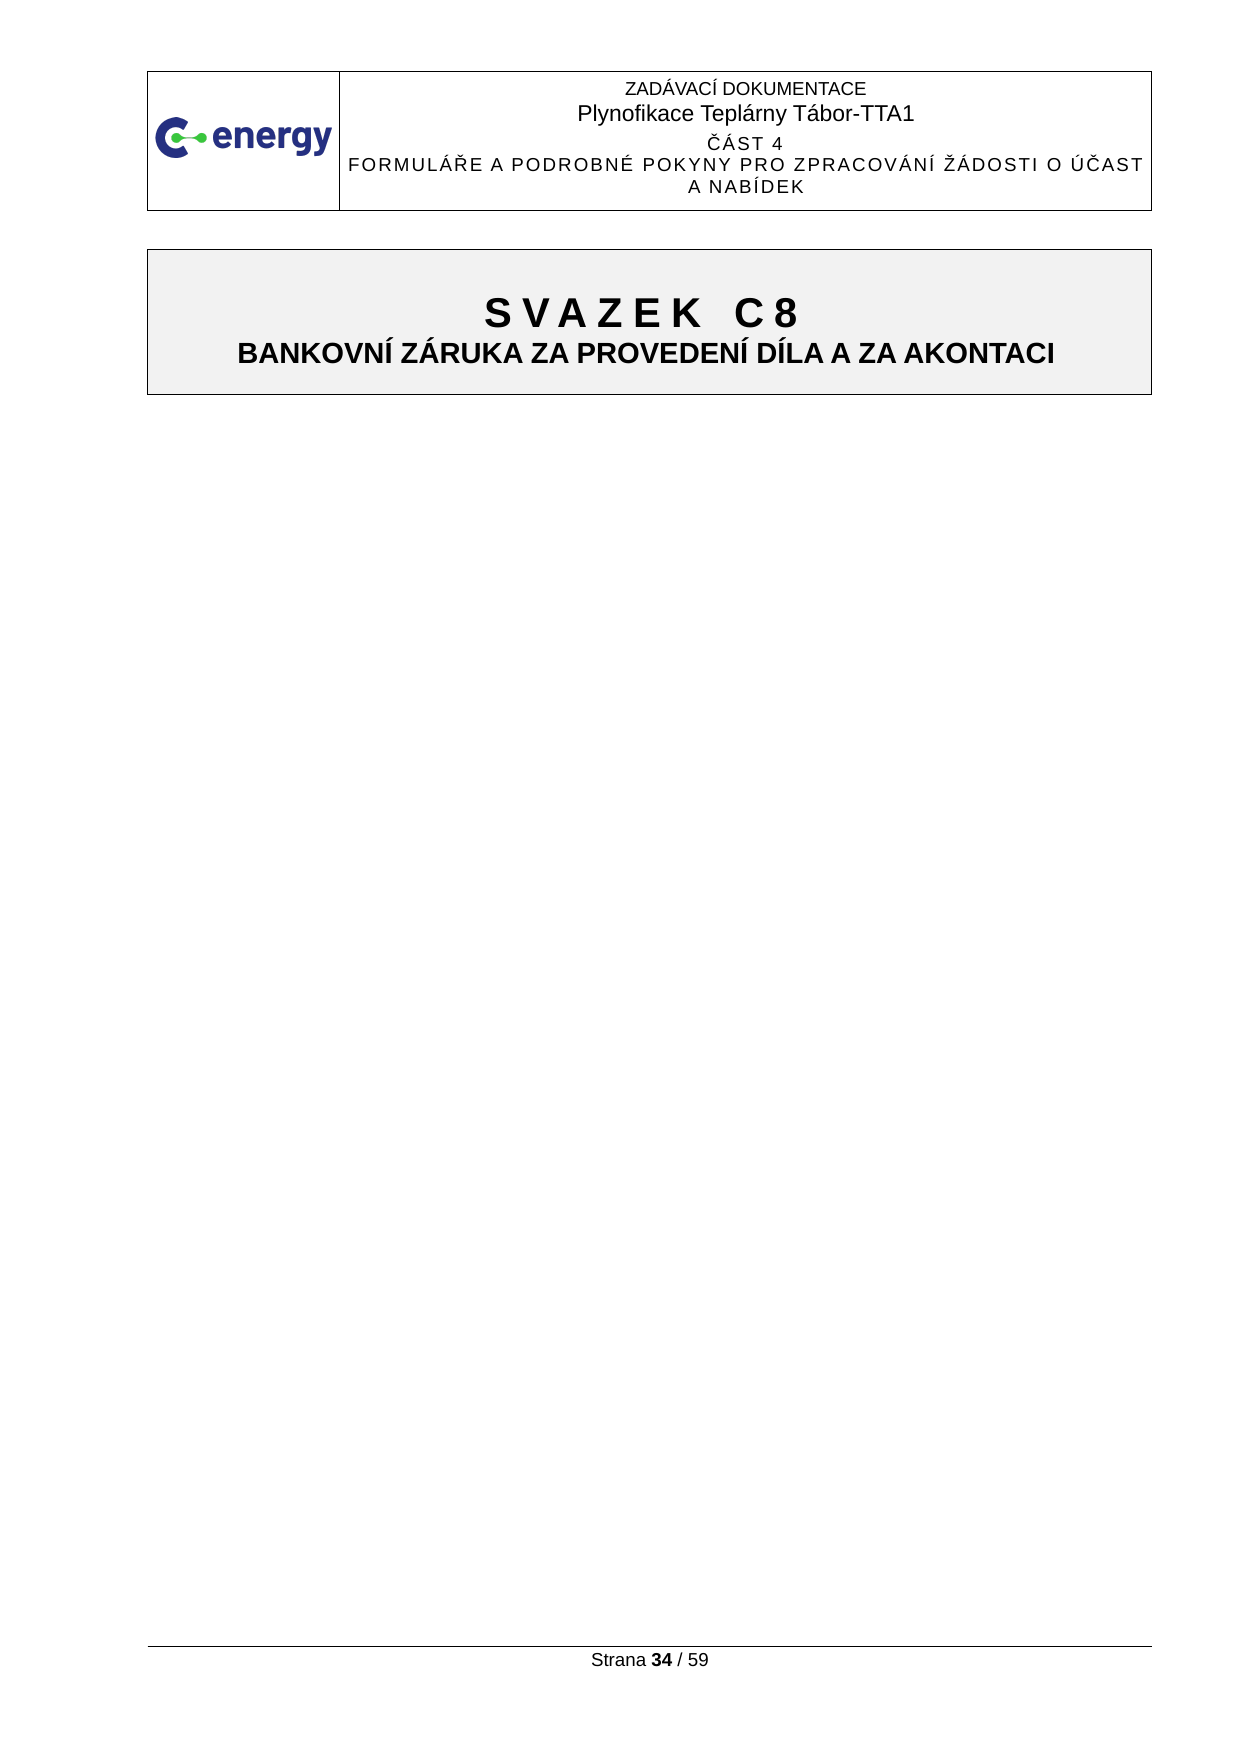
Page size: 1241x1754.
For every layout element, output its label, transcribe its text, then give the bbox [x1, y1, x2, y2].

table_header Svazek C8 Bankovní záruka za provedení díla a za akontaci [148, 250, 1151, 394]
picture [155, 117, 332, 158]
